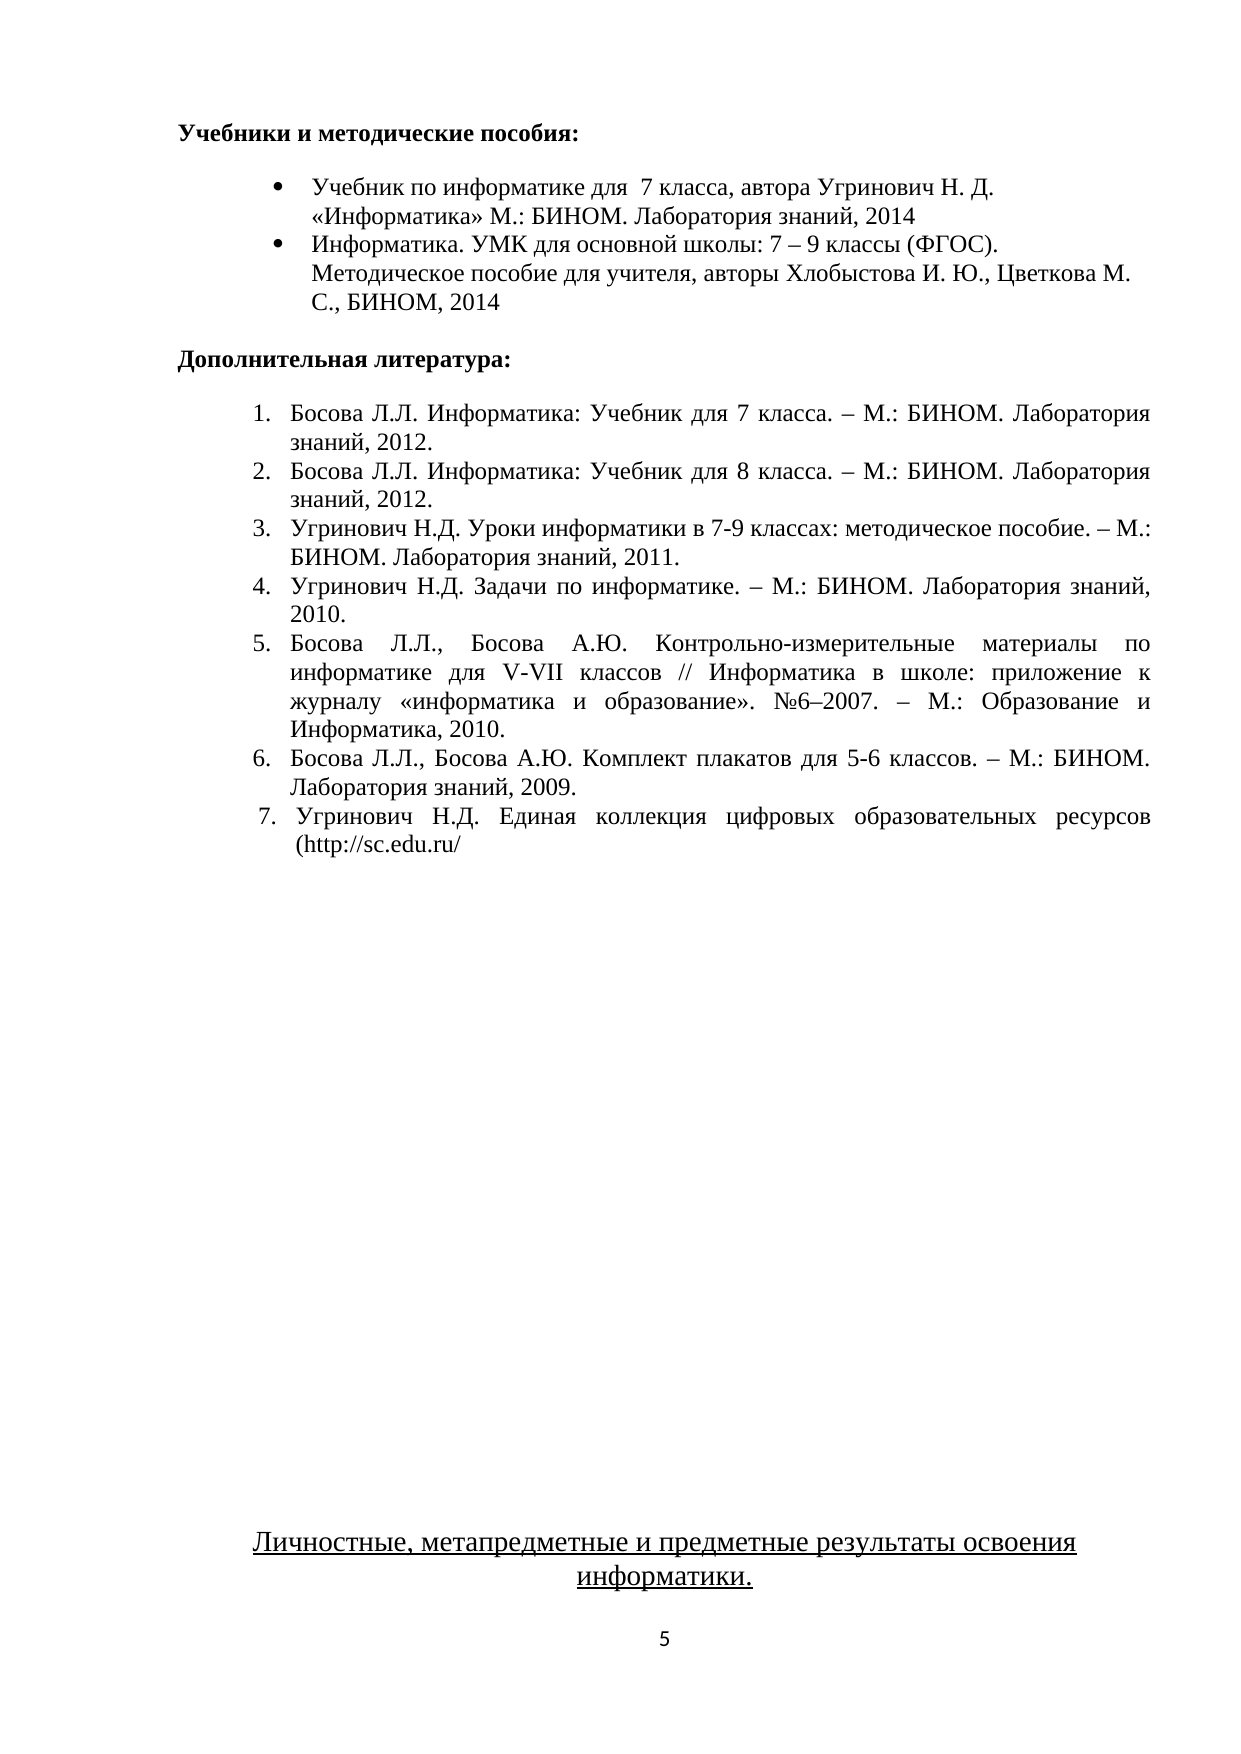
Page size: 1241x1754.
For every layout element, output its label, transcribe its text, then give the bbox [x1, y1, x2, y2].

text Личностные, метапредметные и предметные результаты освоения информатики. [177, 1524, 1152, 1591]
list Угринович Н.Д. Единая коллекция цифровых образовательных ресурсов (http://sc.edu.ru/ [258, 801, 1152, 858]
list Угринович Н.Д. Задачи по информатике. – М.: БИНОМ. Лаборатория знаний, 2010. [252, 571, 1152, 628]
list Босова Л.Л. Информатика: Учебник для 8 класса. – М.: БИНОМ. Лаборатория знаний, 2012. [252, 456, 1152, 513]
list Угринович Н.Д. Уроки информатики в 7-9 классах: методическое пособие. – М.: БИНОМ. Лаборатория знаний, 2011. [252, 513, 1152, 571]
list Босова Л.Л. Информатика: Учебник для 7 класса. – М.: БИНОМ. Лаборатория знаний, 2012. [252, 398, 1152, 456]
text Дополнительная литература: [177, 344, 1152, 373]
list Босова Л.Л., Босова А.Ю. Контрольно-измерительные материалы по информатике для V-VII классов // Информатика в школе: приложение к журналу «информатика и образование». №6–2007. – М.: Образование и Информатика, 2010. [252, 628, 1152, 743]
text Учебники и методические пособия: [177, 118, 1152, 147]
list Учебник по информатике для 7 класса, автора Угринович Н. Д. «Информатика» М.: БИНОМ. Лаборатория знаний, 2014 [274, 172, 1152, 229]
list Информатика. УМК для основной школы: 7 – 9 классы (ФГОС). Методическое пособие для учителя, авторы Хлобыстова И. Ю., Цветкова М. С., БИНОМ, 2014 [274, 229, 1152, 316]
list Босова Л.Л., Босова А.Ю. Комплект плакатов для 5-6 классов. – М.: БИНОМ. Лаборатория знаний, 2009. [252, 743, 1152, 801]
